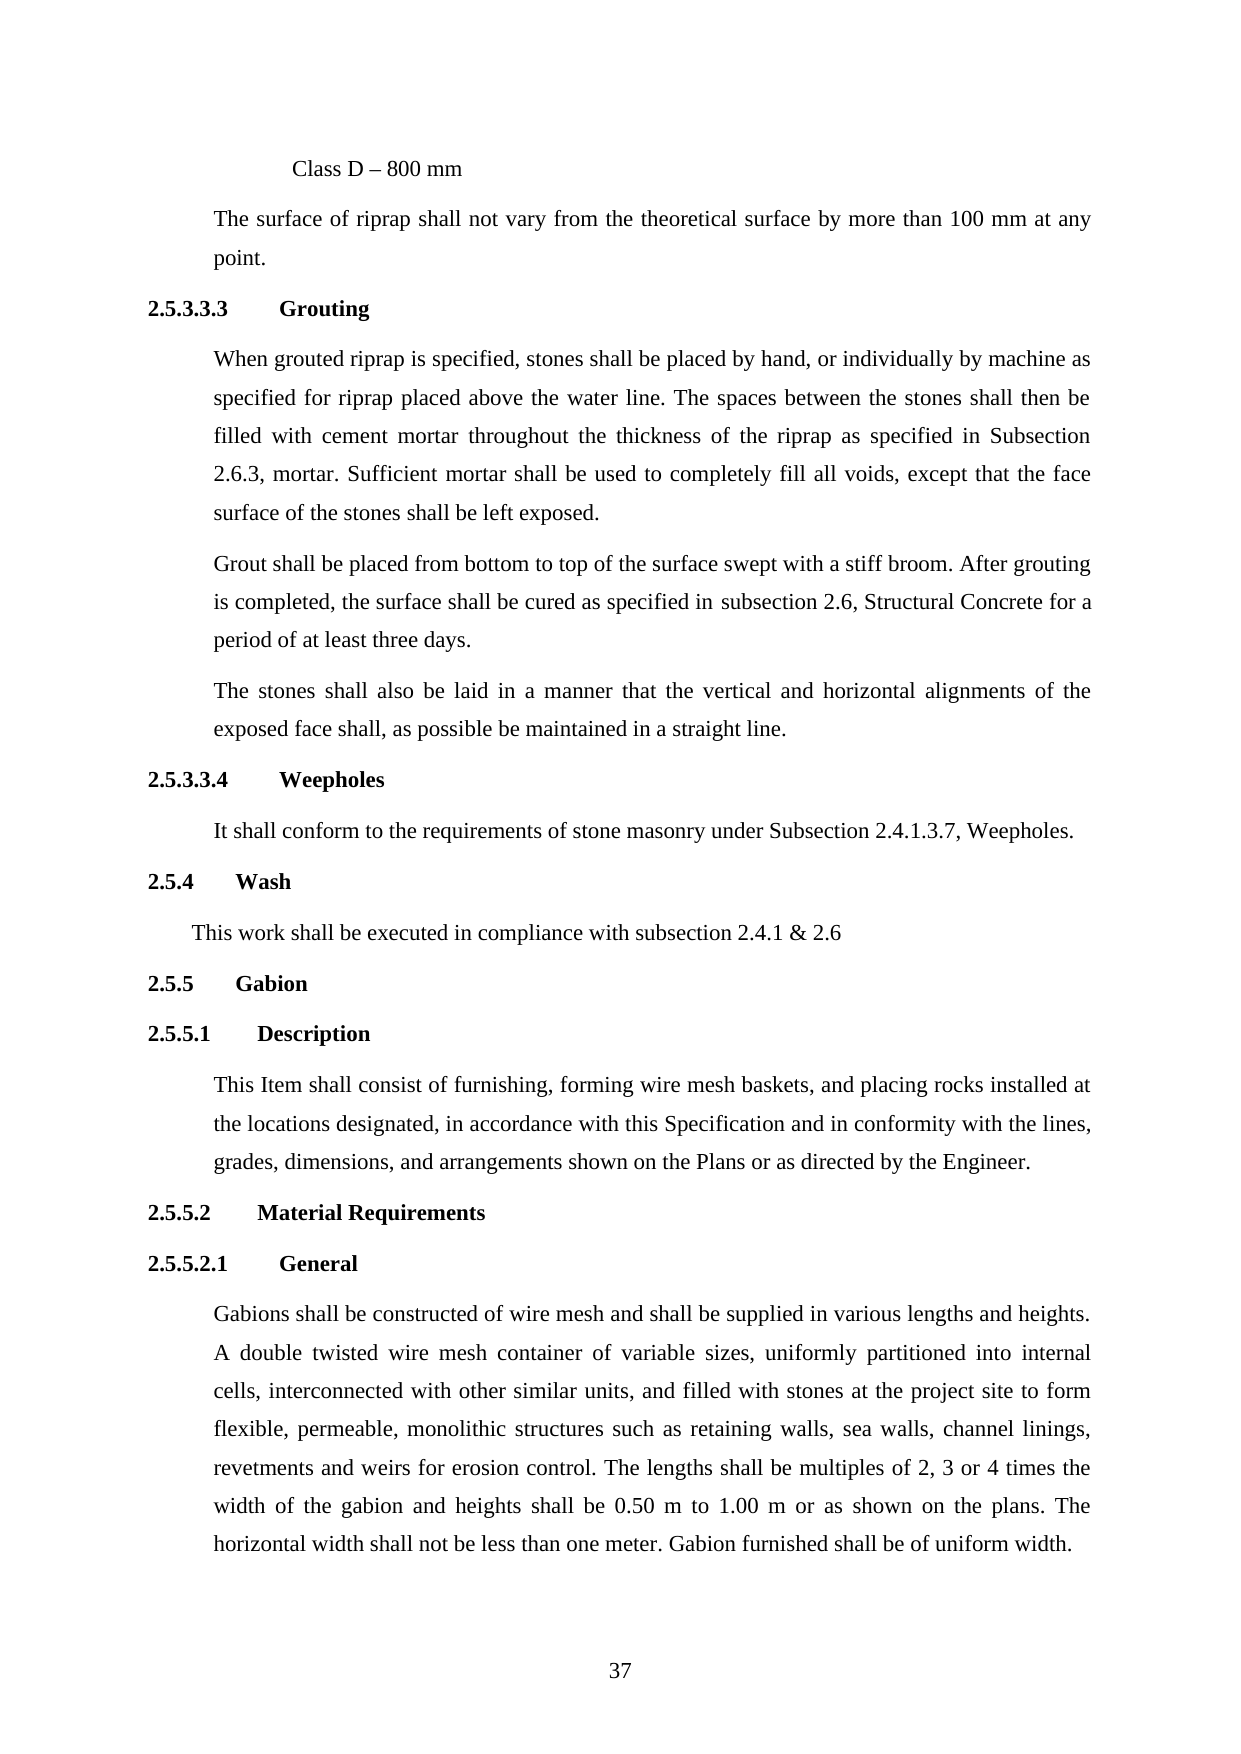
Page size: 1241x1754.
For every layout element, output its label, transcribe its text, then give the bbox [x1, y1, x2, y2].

text Class D – 800 mm [292, 149, 1092, 187]
text Gabions shall be constructed of wire mesh and shall be supplied in various lengths and heights. A double twisted wire mesh container of variable sizes, uniformly partitioned into internal cells, interconnected with other similar units, and filled with stones at the project site to form flexible, permeable, monolithic structures such as retaining walls, sea walls, channel linings, revetments and weirs for erosion control. The lengths shall be multiples of 2, 3 or 4 times the width of the gabion and heights shall be 0.50 m to 1.00 m or as shown on the plans. The horizontal width shall not be less than one meter. Gabion furnished shall be of uniform width. [213, 1294, 1092, 1563]
text The stones shall also be laid in a manner that the vertical and horizontal alignments of the exposed face shall, as possible be maintained in a straight line. [213, 671, 1092, 748]
subtitle Material Requirements [148, 1193, 1092, 1231]
text It shall conform to the requirements of stone masonry under Subsection 2.4.1.3.7, Weepholes. [213, 811, 1092, 849]
subtitle Description [148, 1014, 1092, 1053]
subtitle Wash [148, 862, 1092, 900]
subtitle General [148, 1244, 1092, 1282]
text The surface of riprap shall not vary from the theoretical surface by more than 100 mm at any point. [213, 199, 1092, 276]
subtitle Gabion [148, 964, 1092, 1002]
subtitle Grouting [148, 289, 1092, 327]
text This Item shall consist of furnishing, forming wire mesh baskets, and placing rocks installed at the locations designated, in accordance with this Specification and in conformity with the lines, grades, dimensions, and arrangements shown on the Plans or as directed by the Engineer. [213, 1065, 1092, 1180]
subtitle Weepholes [148, 760, 1092, 799]
text This work shall be executed in compliance with subsection 2.4.1 & 2.6 [191, 913, 1092, 951]
text When grouted riprap is specified, stones shall be placed by hand, or individually by machine as specified for riprap placed above the water line. The spaces between the stones shall then be filled with cement mortar throughout the thickness of the riprap as specified in Subsection 2.6.3, mortar. Sufficient mortar shall be used to completely fill all voids, except that the face surface of the stones shall be left exposed. [213, 339, 1092, 531]
text Grout shall be placed from bottom to top of the surface swept with a stiff broom. After grouting is completed, the surface shall be cured as specified in subsection 2.6, Structural Concrete for a period of at least three days. [213, 544, 1092, 659]
